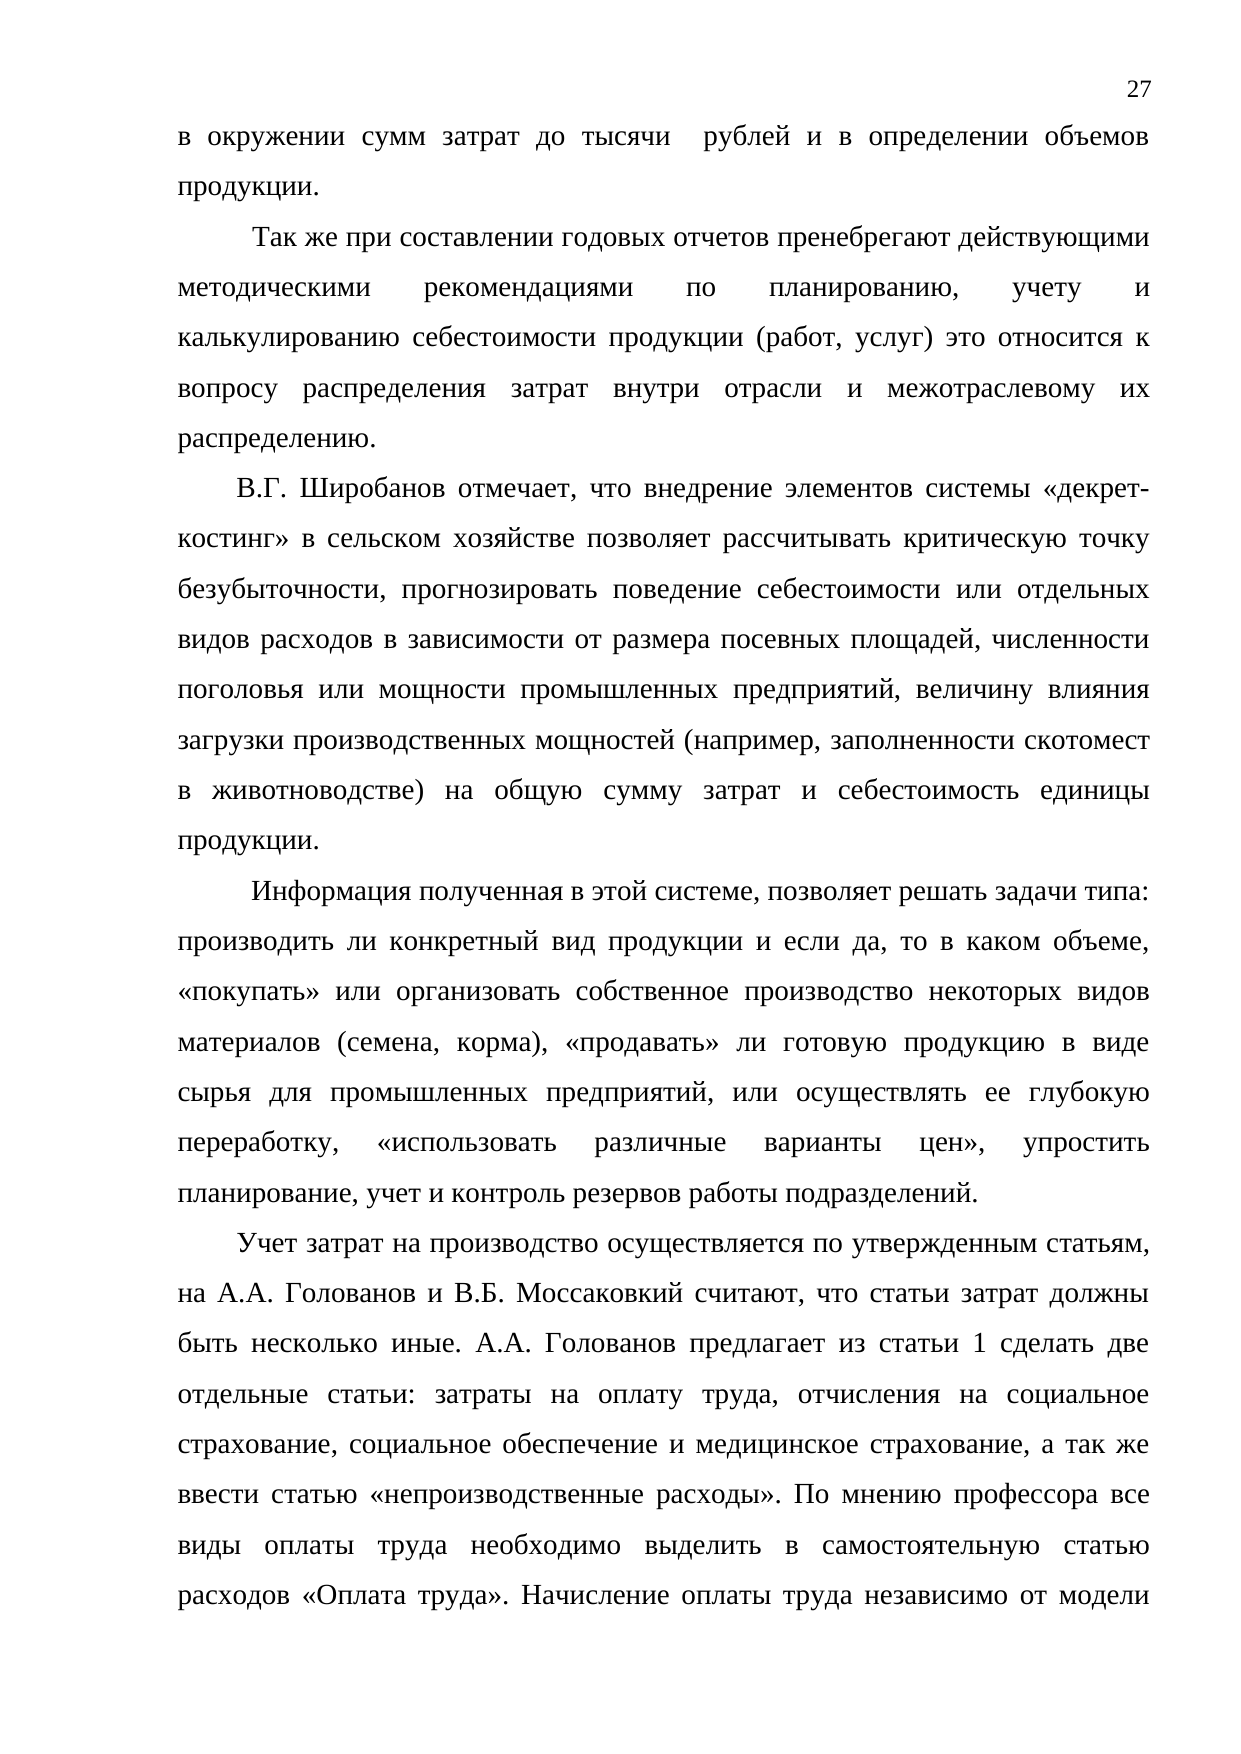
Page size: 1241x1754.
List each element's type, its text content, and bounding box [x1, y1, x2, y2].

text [177, 1225, 1151, 1611]
text В.Г. Широбанов отмечает, что внедрение элементов системы «декрет-костинг» в сельском хозяйстве позволяет рассчитывать критическую точку безубыточности, прогнозировать поведение себестоимости или отдельных видов расходов в зависимости от размера посевных площадей, численности поголовья или мощности промышленных предприятий, величину влияния загрузки производственных мощностей (например, заполненности скотомест в животноводстве) на общую сумму затрат и себестоимость единицы продукции. [177, 470, 1151, 856]
text Так же при составлении годовых отчетов пренебрегают действующими методическими рекомендациями по планированию, учету и калькулированию себестоимости продукции (работ, услуг) это относится к вопросу распределения затрат внутри отрасли и межотраслевому их распределению. [177, 219, 1151, 453]
text Информация полученная в этой системе, позволяет решать задачи типа: производить ли конкретный вид продукции и если да, то в каком объеме, «покупать» или организовать собственное производство некоторых видов материалов (семена, корма), «продавать» ли готовую продукцию в виде сырья для промышленных предприятий, или осуществлять ее глубокую переработку, «использовать различные варианты цен», упростить планирование, учет и контроль резервов работы подразделений. [177, 873, 1151, 1208]
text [177, 118, 1151, 202]
